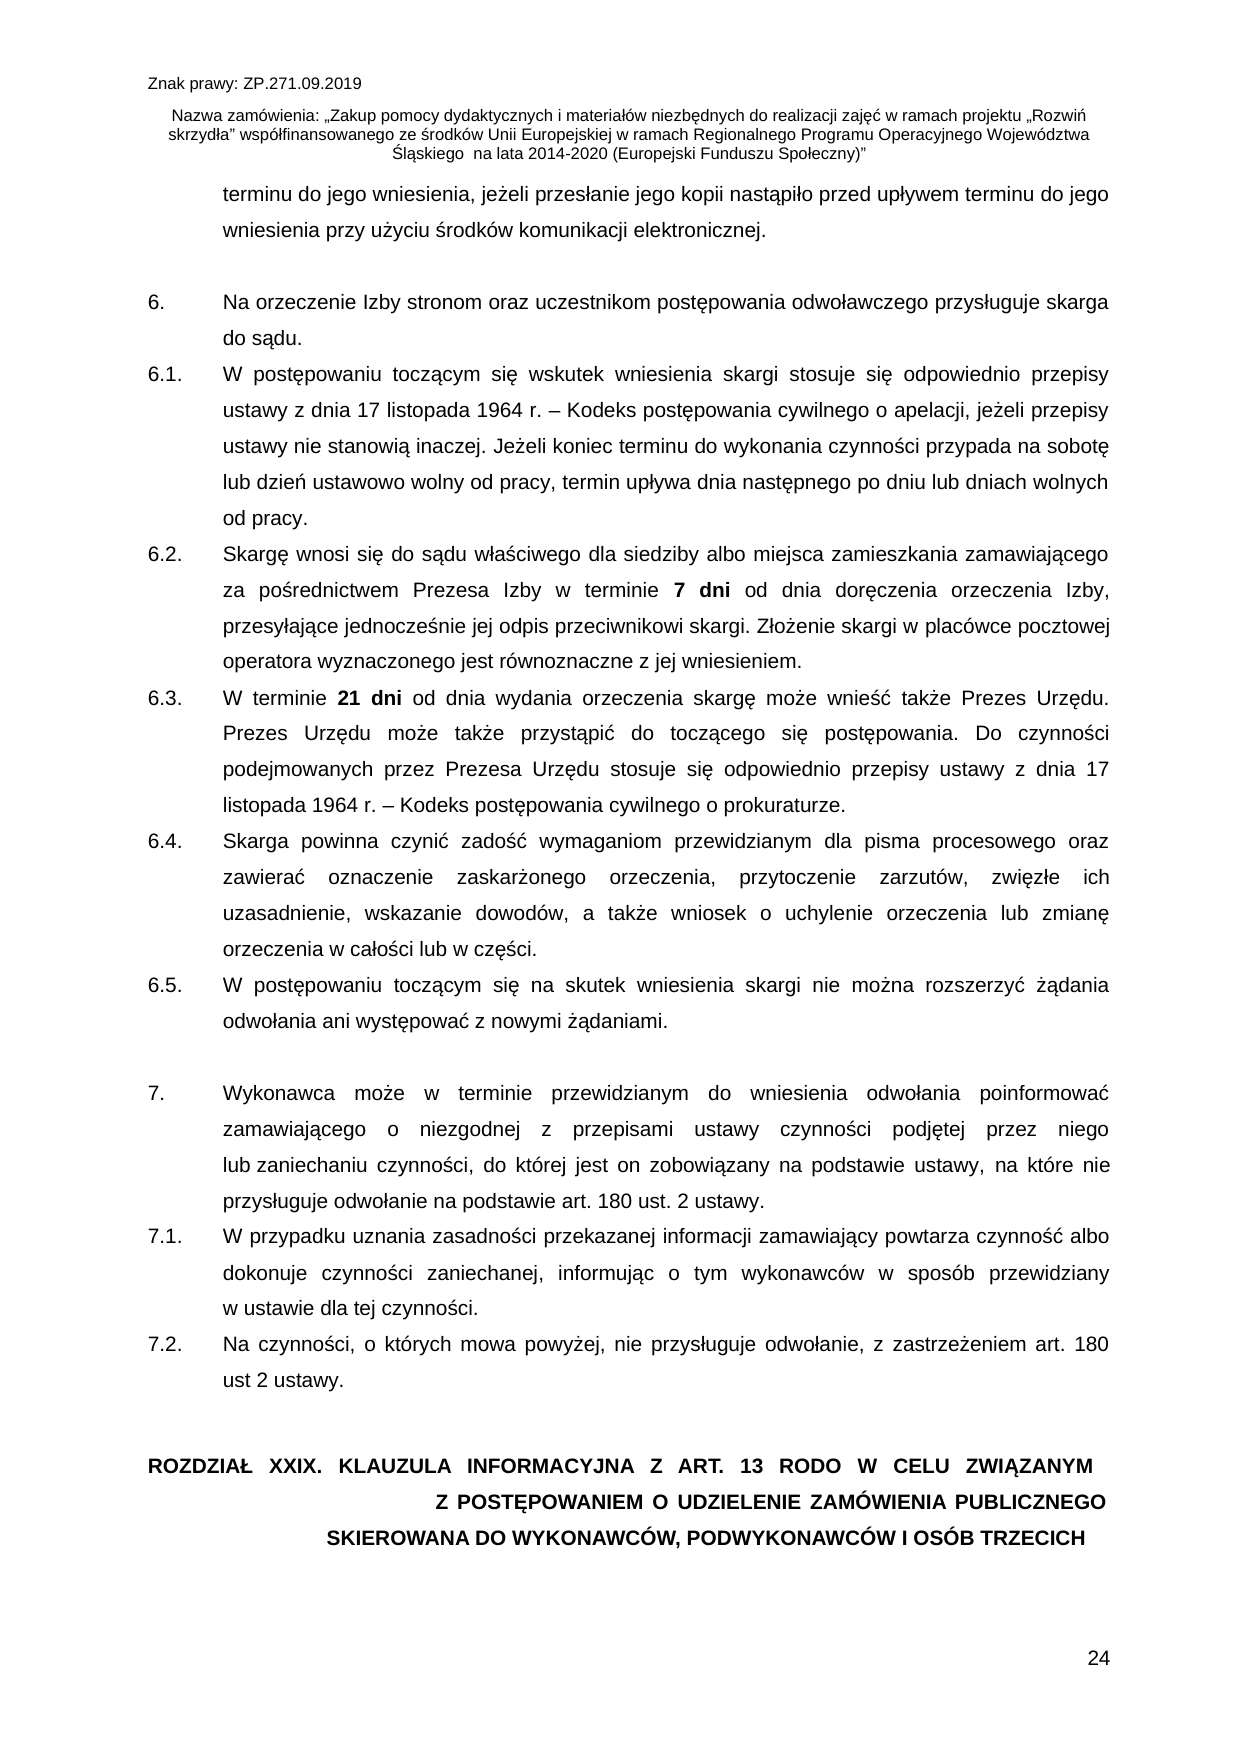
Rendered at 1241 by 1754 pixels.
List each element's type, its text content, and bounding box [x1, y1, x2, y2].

list W postępowaniu toczącym się wskutek wniesienia skargi stosuje się odpowiednio przepisy ustawy z dnia 17 listopada 1964 r. – Kodeks postępowania cywilnego o apelacji, jeżeli przepisy ustawy nie stanowią inaczej. Jeżeli koniec terminu do wykonania czynności przypada na sobotę lub dzień ustawowo wolny od pracy, termin upływa dnia następnego po dniu lub dniach wolnych od pracy. [148, 362, 1110, 529]
list Skargę wnosi się do sądu właściwego dla siedziby albo miejsca zamieszkania zamawiającego za pośrednictwem Prezesa Izby w terminie 7 dni od dnia doręczenia orzeczenia Izby, przesyłające jednocześnie jej odpis przeciwnikowi skargi. Złożenie skargi w placówce pocztowej operatora wyznaczonego jest równoznaczne z jej wniesieniem. [148, 542, 1110, 673]
list W przypadku uznania zasadności przekazanej informacji zamawiający powtarza czynność albo dokonuje czynności zaniechanej, informując o tym wykonawców w sposób przewidziany w ustawie dla tej czynności. [148, 1224, 1110, 1320]
list Wykonawca może w terminie przewidzianym do wniesienia odwołania poinformować zamawiającego o niezgodnej z przepisami ustawy czynności podjętej przez niego lub zaniechaniu czynności, do której jest on zobowiązany na podstawie ustawy, na które nie przysługuje odwołanie na podstawie art. 180 ust. 2 ustawy. [148, 1081, 1110, 1212]
list W postępowaniu toczącym się na skutek wniesienia skargi nie można rozszerzyć żądania odwołania ani występować z nowymi żądaniami. [148, 973, 1110, 1033]
list Na orzeczenie Izby stronom oraz uczestnikom postępowania odwoławczego przysługuje skarga do sądu. [148, 290, 1110, 350]
list Skarga powinna czynić zadość wymaganiom przewidzianym dla pisma procesowego oraz zawierać oznaczenie zaskarżonego orzeczenia, przytoczenie zarzutów, zwięzłe ich uzasadnienie, wskazanie dowodów, a także wniosek o uchylenie orzeczenia lub zmianę orzeczenia w całości lub w części. [148, 829, 1110, 961]
text ROZDZIAŁ XXIX. KLAUZULA INFORMACYJNA Z ART. 13 RODO W CELU ZWIĄZANYM Z POSTĘPOWANIEM O UDZIELENIE ZAMÓWIENIA PUBLICZNEGO SKIEROWANA DO WYKONAWCÓW, PODWYKONAWCÓW I OSÓB TRZECICH [148, 1454, 1110, 1550]
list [148, 182, 1110, 242]
list W terminie 21 dni od dnia wydania orzeczenia skargę może wnieść także Prezes Urzędu. Prezes Urzędu może także przystąpić do toczącego się postępowania. Do czynności podejmowanych przez Prezesa Urzędu stosuje się odpowiednio przepisy ustawy z dnia 17 listopada 1964 r. – Kodeks postępowania cywilnego o prokuraturze. [148, 685, 1110, 817]
list Na czynności, o których mowa powyżej, nie przysługuje odwołanie, z zastrzeżeniem art. 180 ust 2 ustawy. [148, 1332, 1110, 1392]
